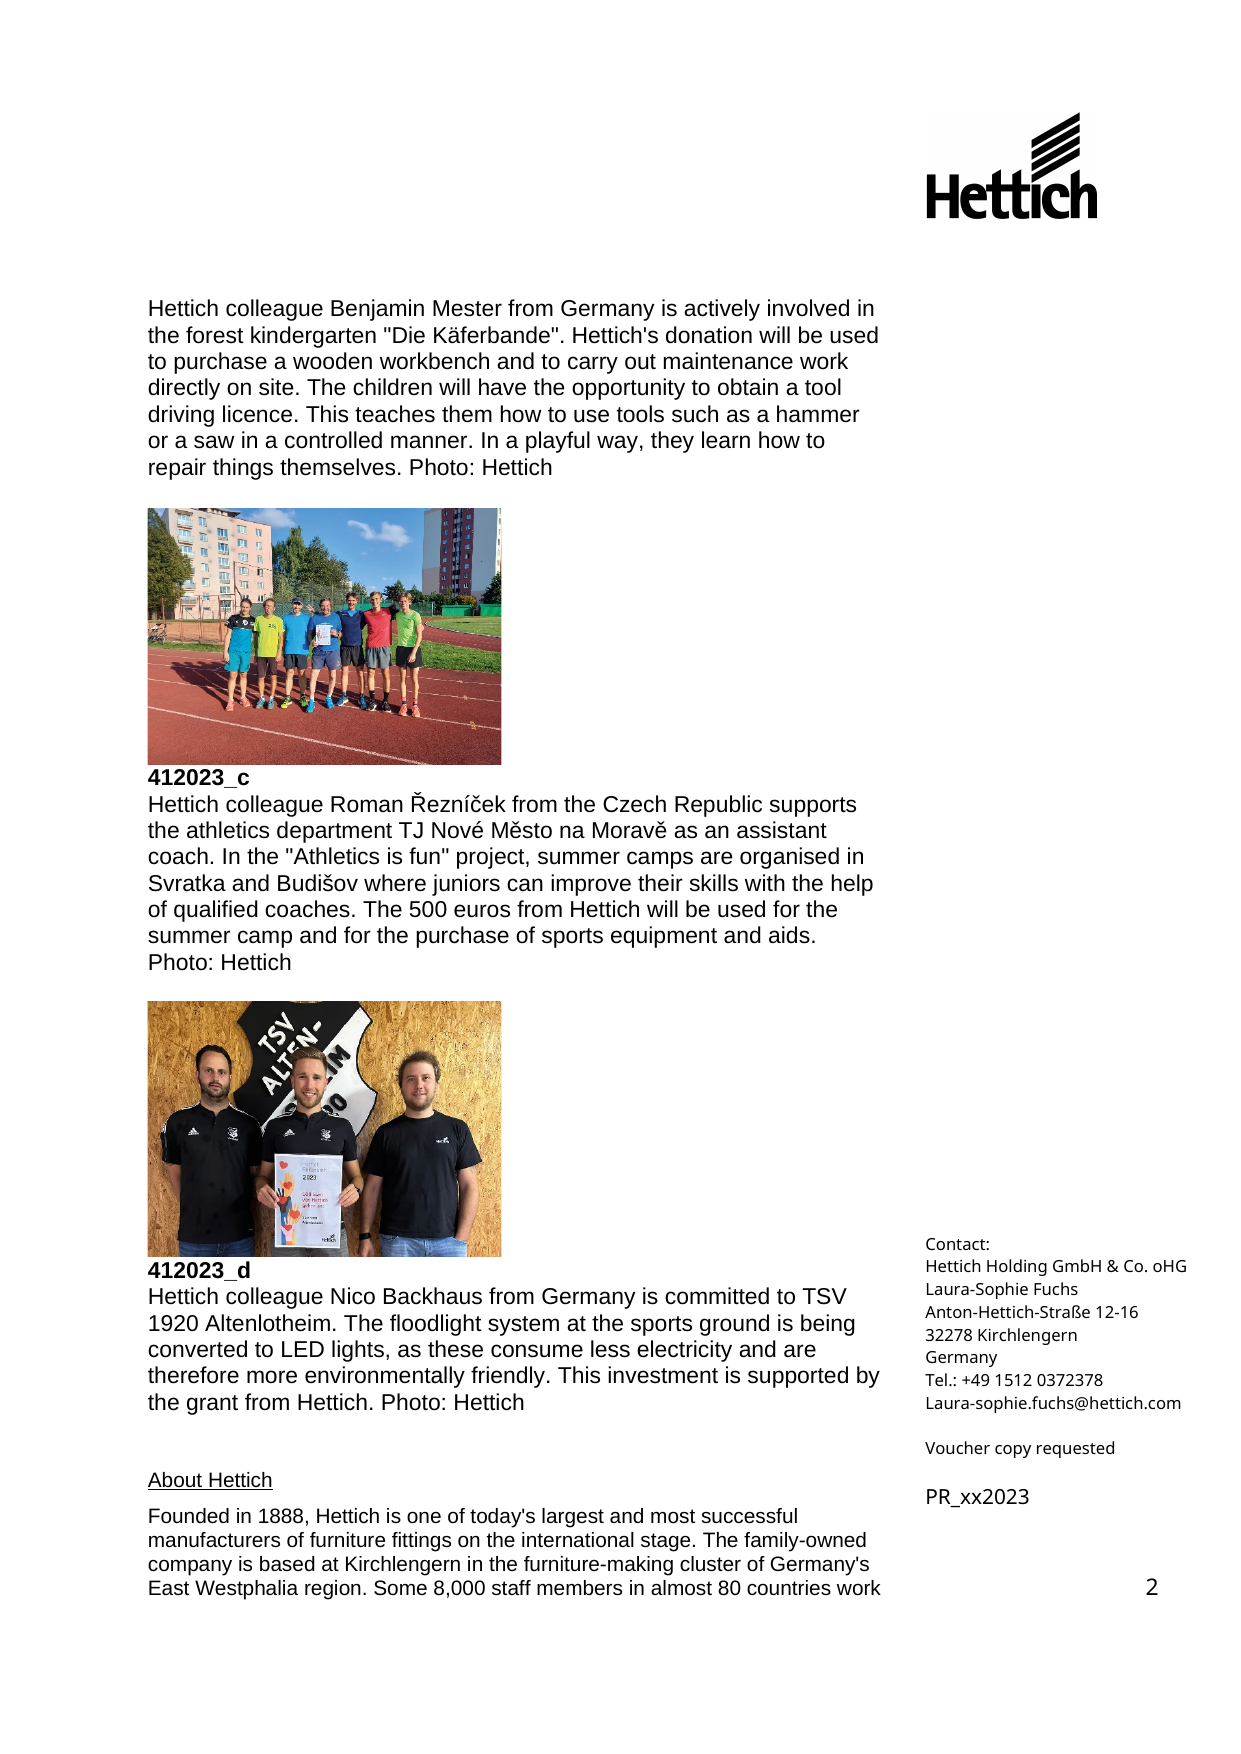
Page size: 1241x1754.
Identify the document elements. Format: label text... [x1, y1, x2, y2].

text Hettich colleague Benjamin Mester from Germany is actively involved in the forest kindergarten "Die Käferbande". Hettich's donation will be used to purchase a wooden workbench and to carry out maintenance work directly on site. The children will have the opportunity to obtain a tool driving licence. This teaches them how to use tools such as a hammer or a saw in a controlled manner. In a playful way, they learn how to repair things themselves. Photo: Hettich [148, 295, 886, 508]
text Hettich colleague Roman Řezníček from the Czech Republic supports the athletics department TJ Nové Město na Moravě as an assistant coach. In the "Athletics is fun" project, summer camps are organised in Svratka and Budišov where juniors can improve their skills with the help of qualified coaches. The 500 euros from Hettich will be used for the summer camp and for the purchase of sports equipment and aids. Photo: Hettich [148, 791, 886, 975]
picture [147, 508, 502, 765]
picture [147, 1001, 502, 1257]
text Hettich colleague Nico Backhaus from Germany is committed to TSV 1920 Altenlotheim. The floodlight system at the sports ground is being converted to LED lights, as these consume less electricity and are therefore more environmentally friendly. This investment is supported by the grant from Hettich. Photo: Hettich [148, 1283, 886, 1415]
picture [926, 112, 1097, 219]
text About Hettich [148, 1468, 886, 1492]
text 412023_c [148, 764, 886, 791]
text 412023_d [148, 1257, 886, 1283]
